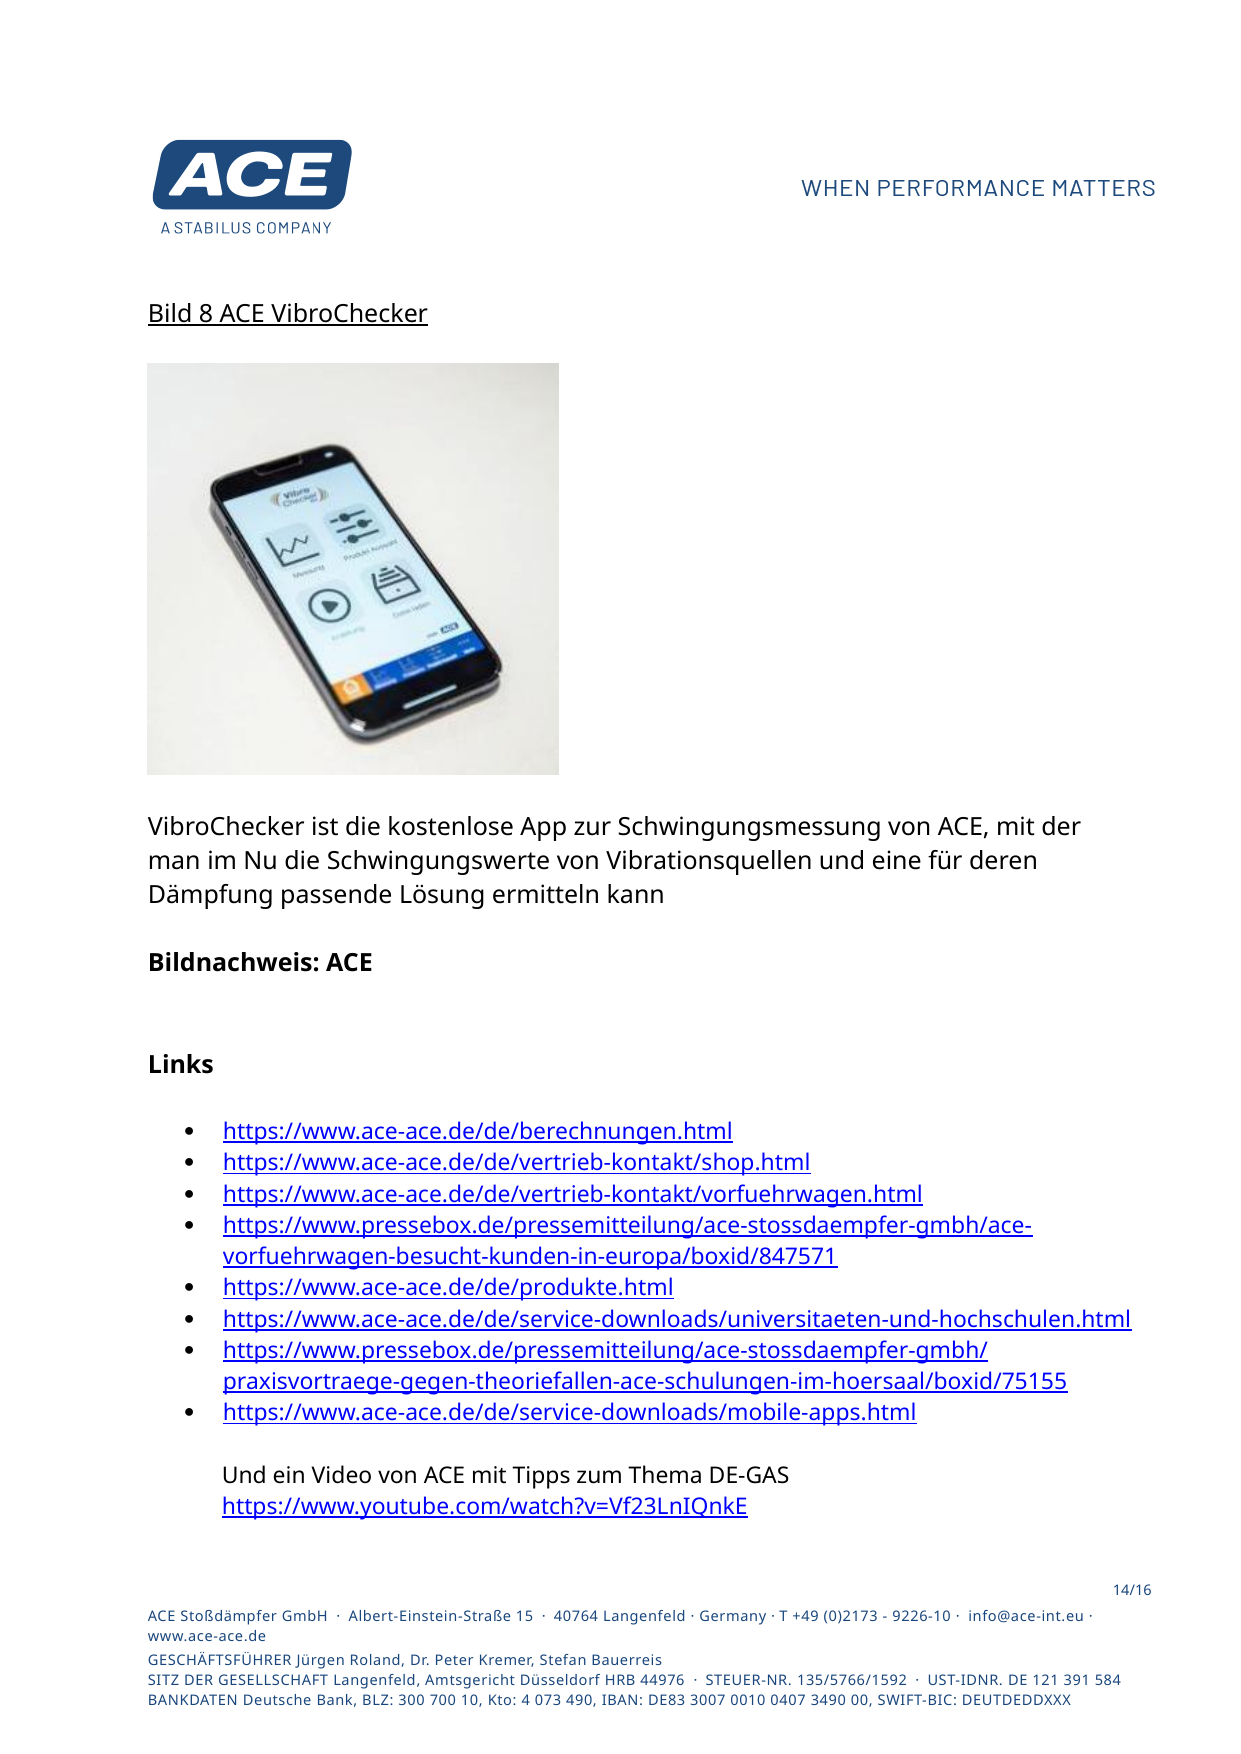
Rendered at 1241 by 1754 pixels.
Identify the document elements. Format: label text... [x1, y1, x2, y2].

text Und ein Video von ACE mit Tipps zum Thema DE-GAS [148, 1459, 1137, 1490]
list https://www.ace-ace.de/de/vertrieb-kontakt/vorfuehrwagen.html [185, 1178, 1137, 1209]
list https://www.ace-ace.de/de/service-downloads/mobile-apps.html [185, 1396, 1137, 1428]
picture [5, 48, 1241, 284]
list https://www.pressebox.de/pressemitteilung/ace-stossdaempfer-gmbh/ace-vorfuehrwagen-besucht-kunden-in-europa/boxid/847571 [185, 1209, 1137, 1271]
list https://www.pressebox.de/pressemitteilung/ace-stossdaempfer-gmbh/praxisvortraege-gegen-theoriefallen-ace-schulungen-im-hoersaal/boxid/75155 [185, 1334, 1137, 1396]
text Links [148, 1047, 1137, 1081]
picture [147, 363, 559, 775]
list https://www.ace-ace.de/de/berechnungen.html [185, 1115, 1137, 1146]
list https://www.ace-ace.de/de/service-downloads/universitaeten-und-hochschulen.html [185, 1303, 1137, 1334]
text https://www.youtube.com/watch?v=Vf23LnIQnkE [148, 1490, 1137, 1521]
text VibroChecker ist die kostenlose App zur Schwingungsmessung von ACE, mit der man im Nu die Schwingungswerte von Vibrationsquellen und eine für deren Dämpfung passende Lösung ermitteln kann [148, 808, 1137, 911]
text Bildnachweis: ACE [148, 945, 1137, 979]
list https://www.ace-ace.de/de/vertrieb-kontakt/shop.html [185, 1146, 1137, 1178]
text Bild 8 ACE VibroChecker [148, 295, 1137, 329]
list https://www.ace-ace.de/de/produkte.html [185, 1271, 1137, 1303]
